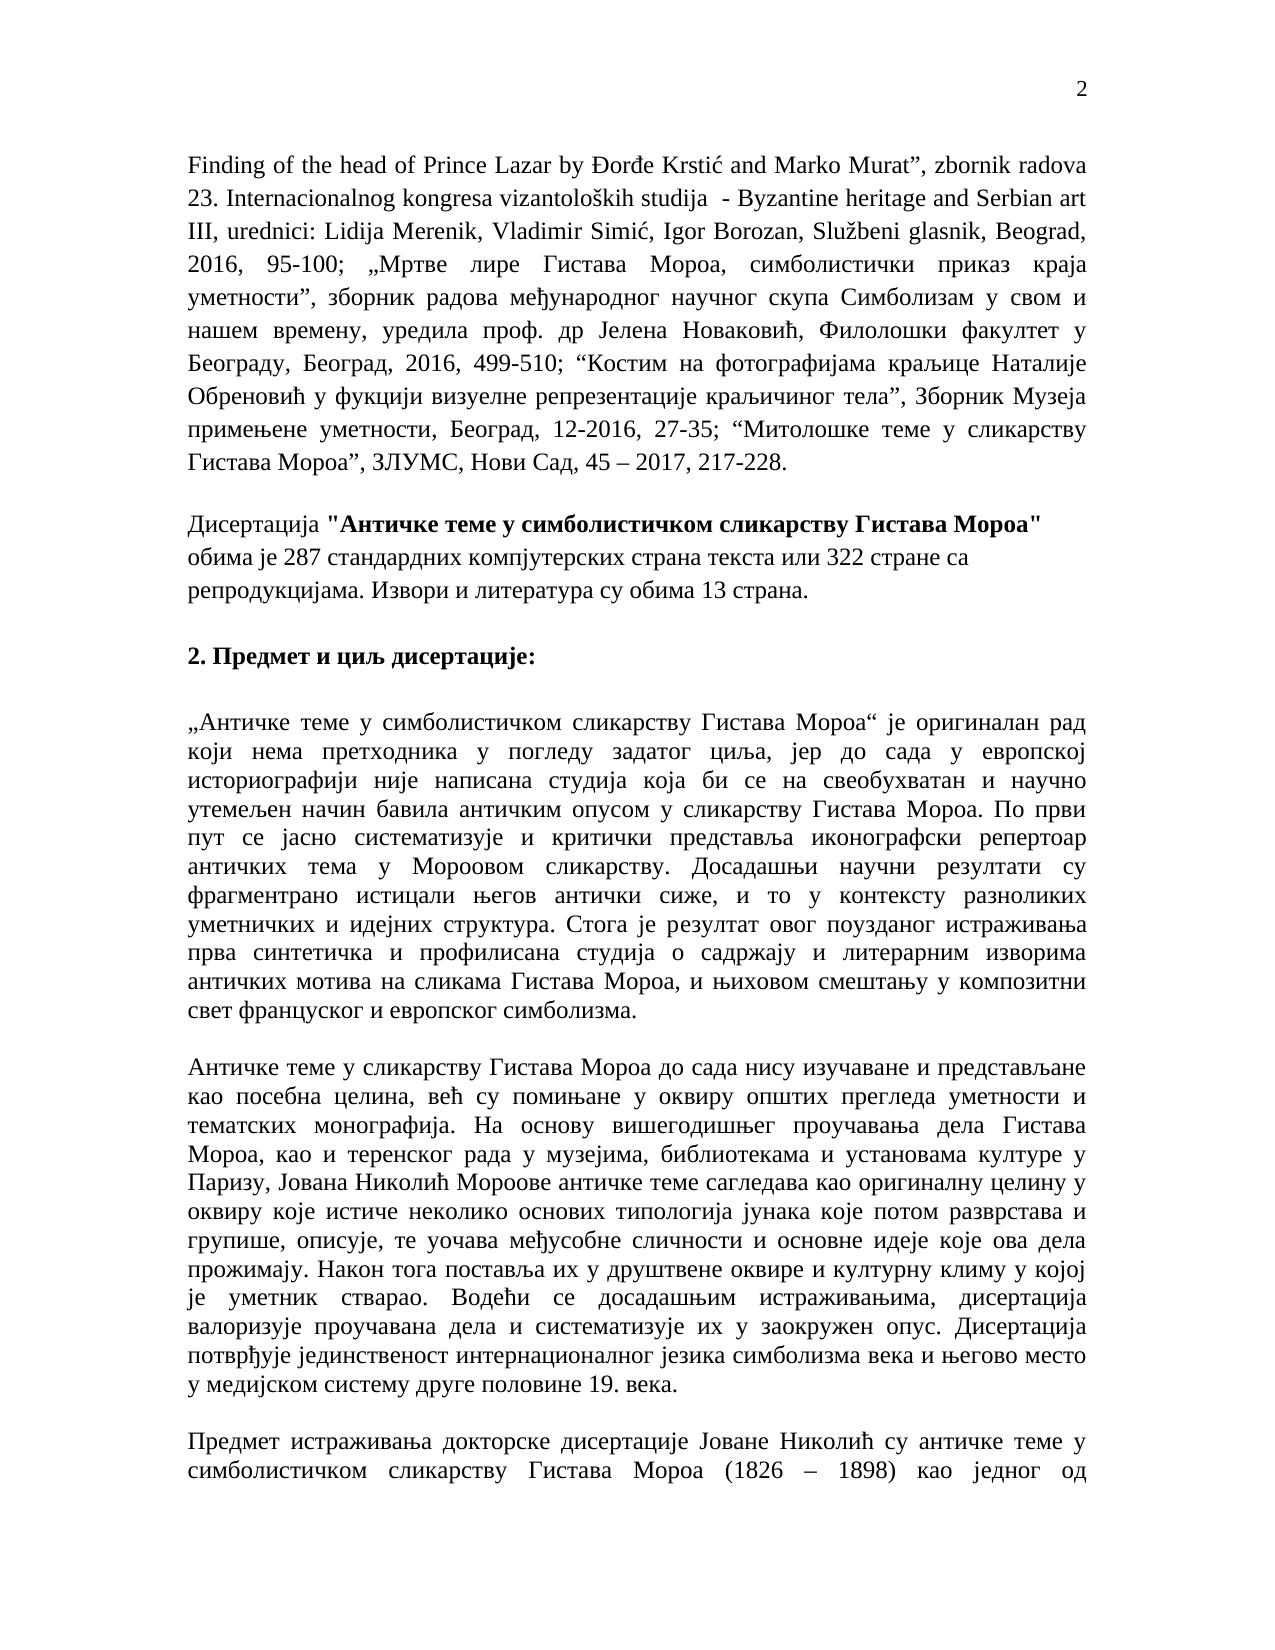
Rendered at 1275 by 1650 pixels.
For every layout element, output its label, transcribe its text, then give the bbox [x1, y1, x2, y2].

text 2. Предмет и циљ дисертације: [187, 641, 1087, 670]
text „Античке теме у симболистичком сликарству Гистава Мороа“ је оригиналан рад који нема претходника у погледу задатог циља, јер до сада у европској историографији није написана студија која би се на свеобухватан и научно утемељен начин бавила античким опусом у сликарству Гистава Мороа. По први пут се јасно систематизује и критички представља иконографски репертоар античких тема у Мороовом сликарству. Досадашњи научни резултати су фрагментрано истицали његов антички сиже, и то у контексту разноликих уметничких и идејних структура. Стога је рeзултат овог поузданог истраживања прва синтетичка и профилисана студија о садржају и литерарним изворима античких мотива на сликама Гистава Мороа, и њиховом смештању у композитни свет француског и европског симболизма. [187, 707, 1087, 1024]
text Дисертација "Античке теме у симболистичком сликарству Гистава Мороа" обима је 287 стандардних компјутерских страна текста или 322 стране са репродукцијама. Извори и литература су обима 13 страна. [187, 509, 1087, 604]
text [187, 1426, 1087, 1484]
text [187, 150, 1087, 476]
text Античке теме у сликарству Гистава Мороа до сада нису изучаване и представљане као посебна целина, већ су помињане у оквиру општих прегледа уметности и тематских монографија. На основу вишегодишњег проучавања дела Гистава Мороа, као и теренског рада у музејима, библиотекама и установама културе у Паризу, Јована Николић Мороове античке теме сагледава као оригиналну целину у оквиру које истиче неколико основих типологија јунака које потом разврстава и групише, описује, те уочава међусобне сличности и основне идеје које ова дела прожимају. Након тога поставља их у друштвене оквире и културну климу у којој је уметник стварао. Водећи се досадашњим истраживањима, дисертација валоризује проучавана дела и систематизује их у заокружен опус. Дисертација потврђује јединственост интернационалног језика симболизма века и његово место у медијском систему друге половине 19. века. [187, 1052, 1087, 1397]
